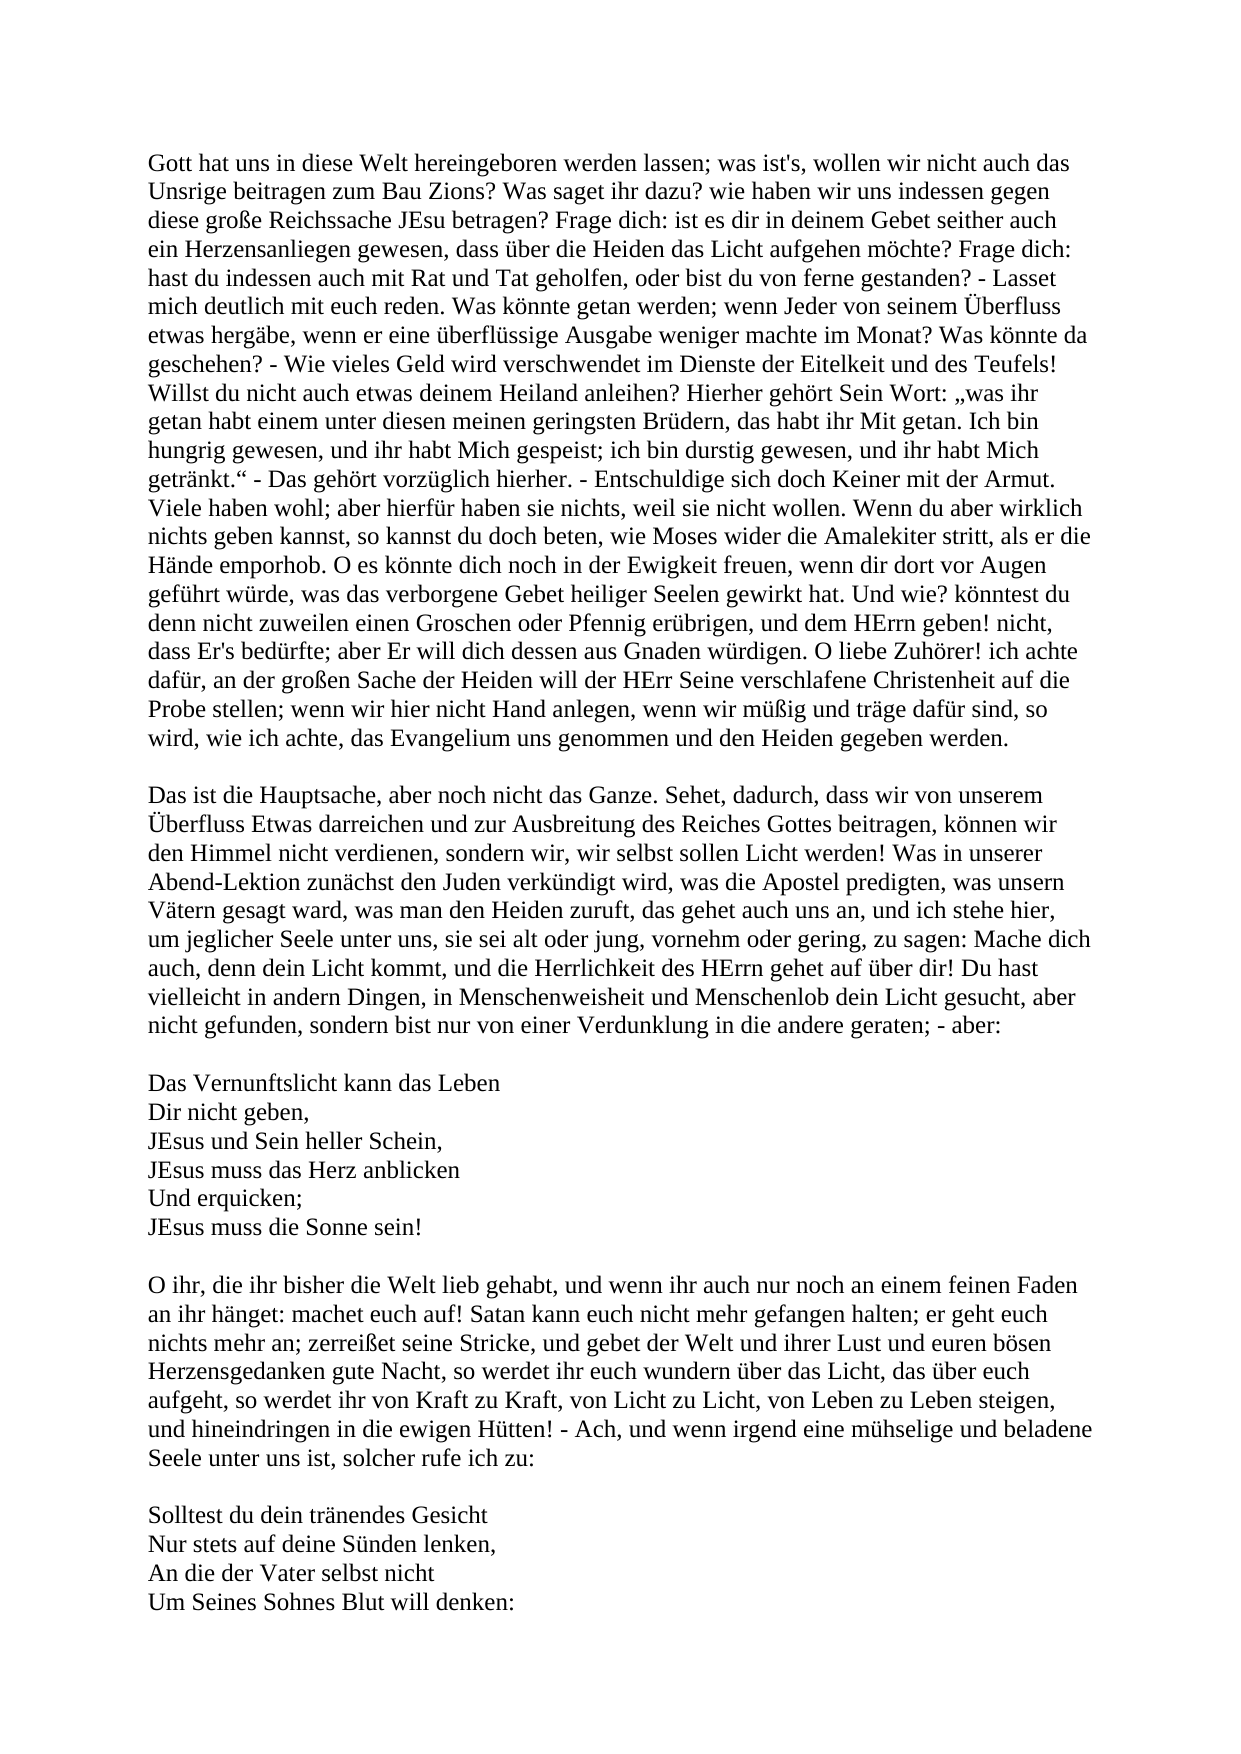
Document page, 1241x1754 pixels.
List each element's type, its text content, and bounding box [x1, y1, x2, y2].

text O ihr, die ihr bisher die Welt lieb gehabt, und wenn ihr auch nur noch an einem feinen Faden an ihr hänget: machet euch auf! Satan kann euch nicht mehr gefangen halten; er geht euch nichts mehr an; zerreißet seine Stricke, und gebet der Welt und ihrer Lust und euren bösen Herzensgedanken gute Nacht, so werdet ihr euch wundern über das Licht, das über euch aufgeht, so werdet ihr von Kraft zu Kraft, von Licht zu Licht, von Leben zu Leben steigen, und hineindringen in die ewigen Hütten! - Ach, und wenn irgend eine mühselige und beladene Seele unter uns ist, solcher rufe ich zu: [148, 1270, 1093, 1471]
text Gott hat uns in diese Welt hereingeboren werden lassen; was ist's, wollen wir nicht auch das Unsrige beitragen zum Bau Zions? Was saget ihr dazu? wie haben wir uns indessen gegen diese große Reichssache JEsu betragen? Frage dich: ist es dir in deinem Gebet seither auch ein Herzensanliegen gewesen, dass über die Heiden das Licht aufgehen möchte? Frage dich: hast du indessen auch mit Rat und Tat geholfen, oder bist du von ferne gestanden? - Lasset mich deutlich mit euch reden. Was könnte getan werden; wenn Jeder von seinem Überfluss etwas hergäbe, wenn er eine überflüssige Ausgabe weniger machte im Monat? Was könnte da geschehen? - Wie vieles Geld wird verschwendet im Dienste der Eitelkeit und des Teufels! Willst du nicht auch etwas deinem Heiland anleihen? Hierher gehört Sein Wort: „was ihr getan habt einem unter diesen meinen geringsten Brüdern, das habt ihr Mit getan. Ich bin hungrig gewesen, und ihr habt Mich gespeist; ich bin durstig gewesen, und ihr habt Mich getränkt.“ - Das gehört vorzüglich hierher. - Entschuldige sich doch Keiner mit der Armut. Viele haben wohl; aber hierfür haben sie nichts, weil sie nicht wollen. Wenn du aber wirklich nichts geben kannst, so kannst du doch beten, wie Moses wider die Amalekiter stritt, als er die Hände emporhob. O es könnte dich noch in der Ewigkeit freuen, wenn dir dort vor Augen geführt würde, was das verborgene Gebet heiliger Seelen gewirkt hat. Und wie? könntest du denn nicht zuweilen einen Groschen oder Pfennig erübrigen, und dem HErrn geben! nicht, dass Er's bedürfte; aber Er will dich dessen aus Gnaden würdigen. O liebe Zuhörer! ich achte dafür, an der großen Sache der Heiden will der HErr Seine verschlafene Christenheit auf die Probe stellen; wenn wir hier nicht Hand anlegen, wenn wir müßig und träge dafür sind, so wird, wie ich achte, das Evangelium uns genommen und den Heiden gegeben werden. [148, 148, 1093, 751]
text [148, 1501, 1093, 1616]
text Das Vernunftslicht kann das Leben Dir nicht geben, JEsus und Sein heller Schein, JEsus muss das Herz anblicken Und erquicken; JEsus muss die Sonne sein! [148, 1068, 1093, 1241]
text Das ist die Hauptsache, aber noch nicht das Ganze. Sehet, dadurch, dass wir von unserem Überfluss Etwas darreichen und zur Ausbreitung des Reiches Gottes beitragen, können wir den Himmel nicht verdienen, sondern wir, wir selbst sollen Licht werden! Was in unserer Abend-Lektion zunächst den Juden verkündigt wird, was die Apostel predigten, was unsern Vätern gesagt ward, was man den Heiden zuruft, das gehet auch uns an, und ich stehe hier, um jeglicher Seele unter uns, sie sei alt oder jung, vornehm oder gering, zu sagen: Mache dich auch, denn dein Licht kommt, und die Herrlichkeit des HErrn gehet auf über dir! Du hast vielleicht in andern Dingen, in Menschenweisheit und Menschenlob dein Licht gesucht, aber nicht gefunden, sondern bist nur von einer Verdunklung in die andere geraten; - aber: [148, 781, 1093, 1039]
